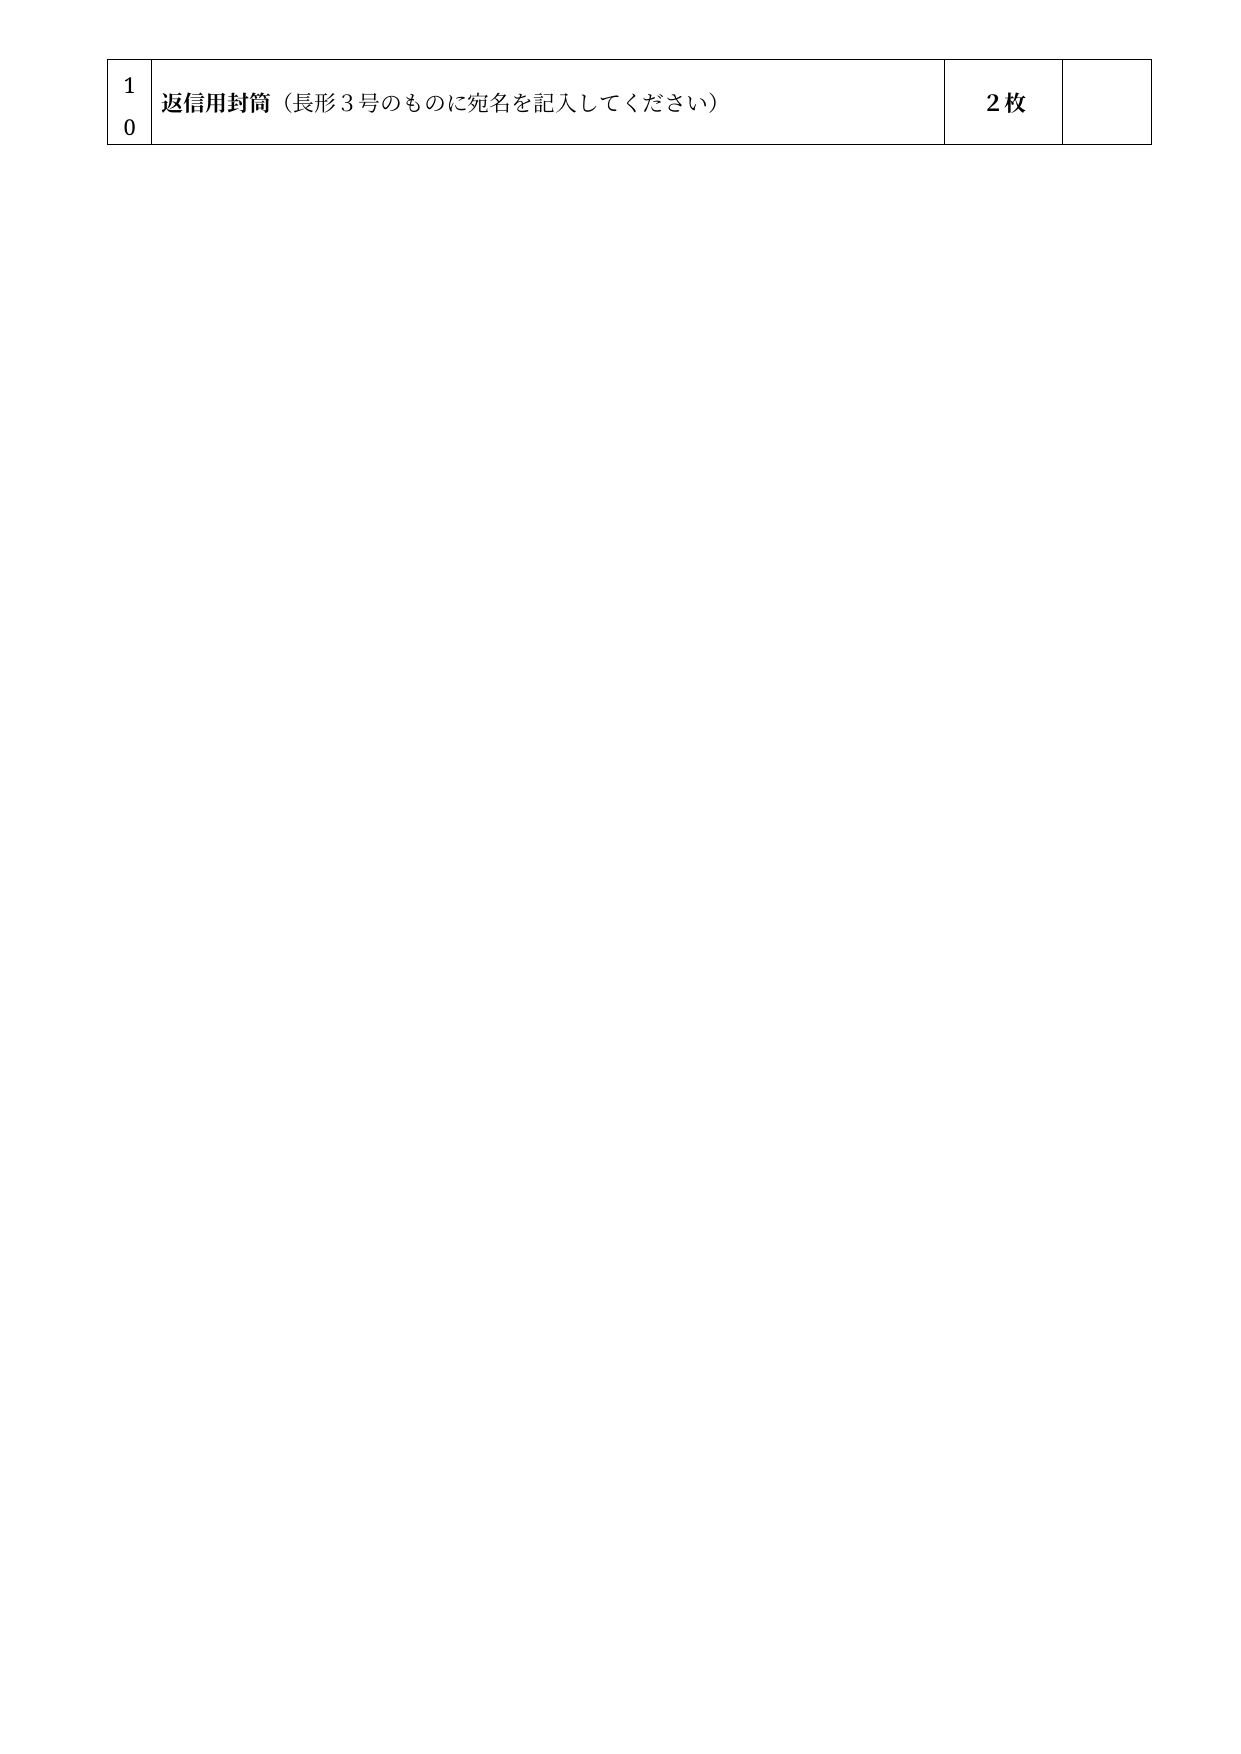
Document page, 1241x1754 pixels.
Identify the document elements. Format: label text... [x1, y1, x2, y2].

table_cell [1063, 60, 1151, 143]
table_cell 10 [108, 60, 151, 143]
table_cell ２枚 [945, 60, 1062, 143]
table_cell 返信用封筒（長形３号のものに宛名を記入してください） [152, 60, 944, 143]
